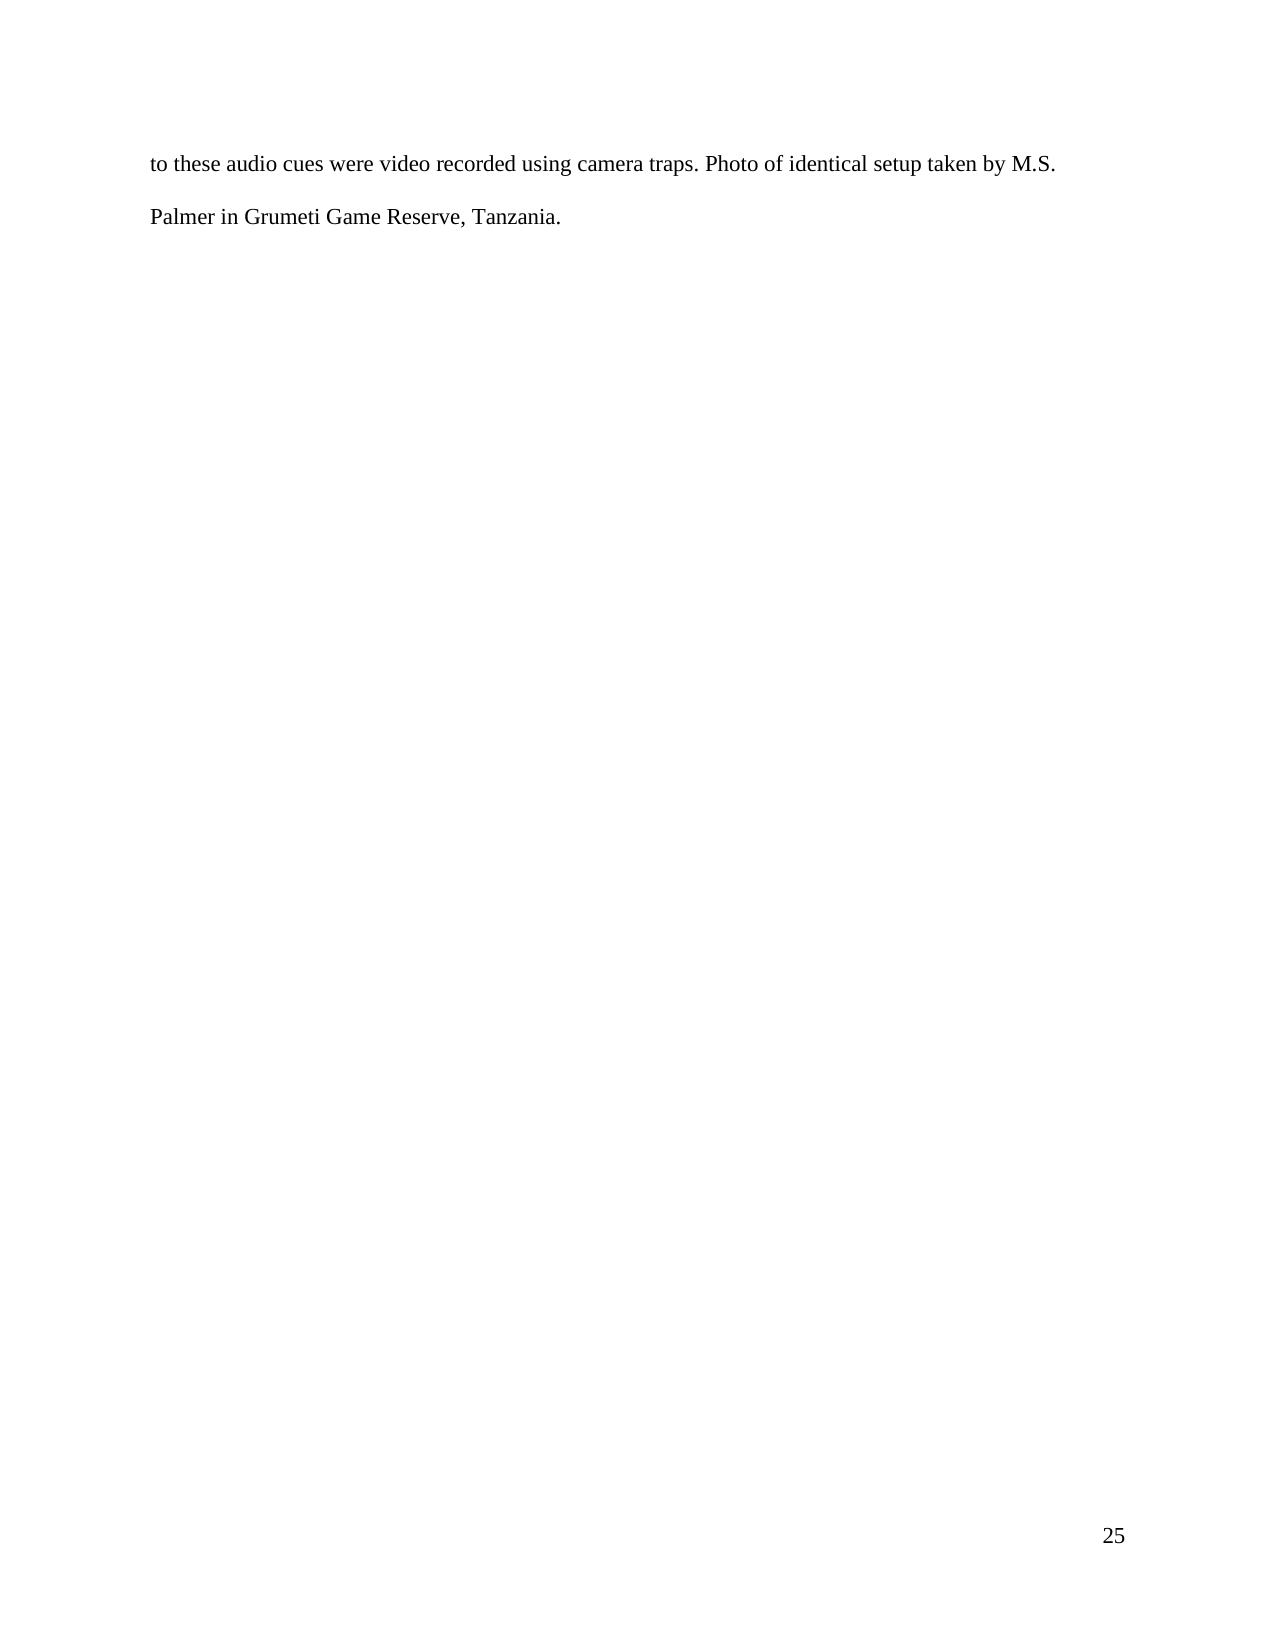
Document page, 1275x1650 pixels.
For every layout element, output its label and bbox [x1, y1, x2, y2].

text [150, 150, 1125, 229]
